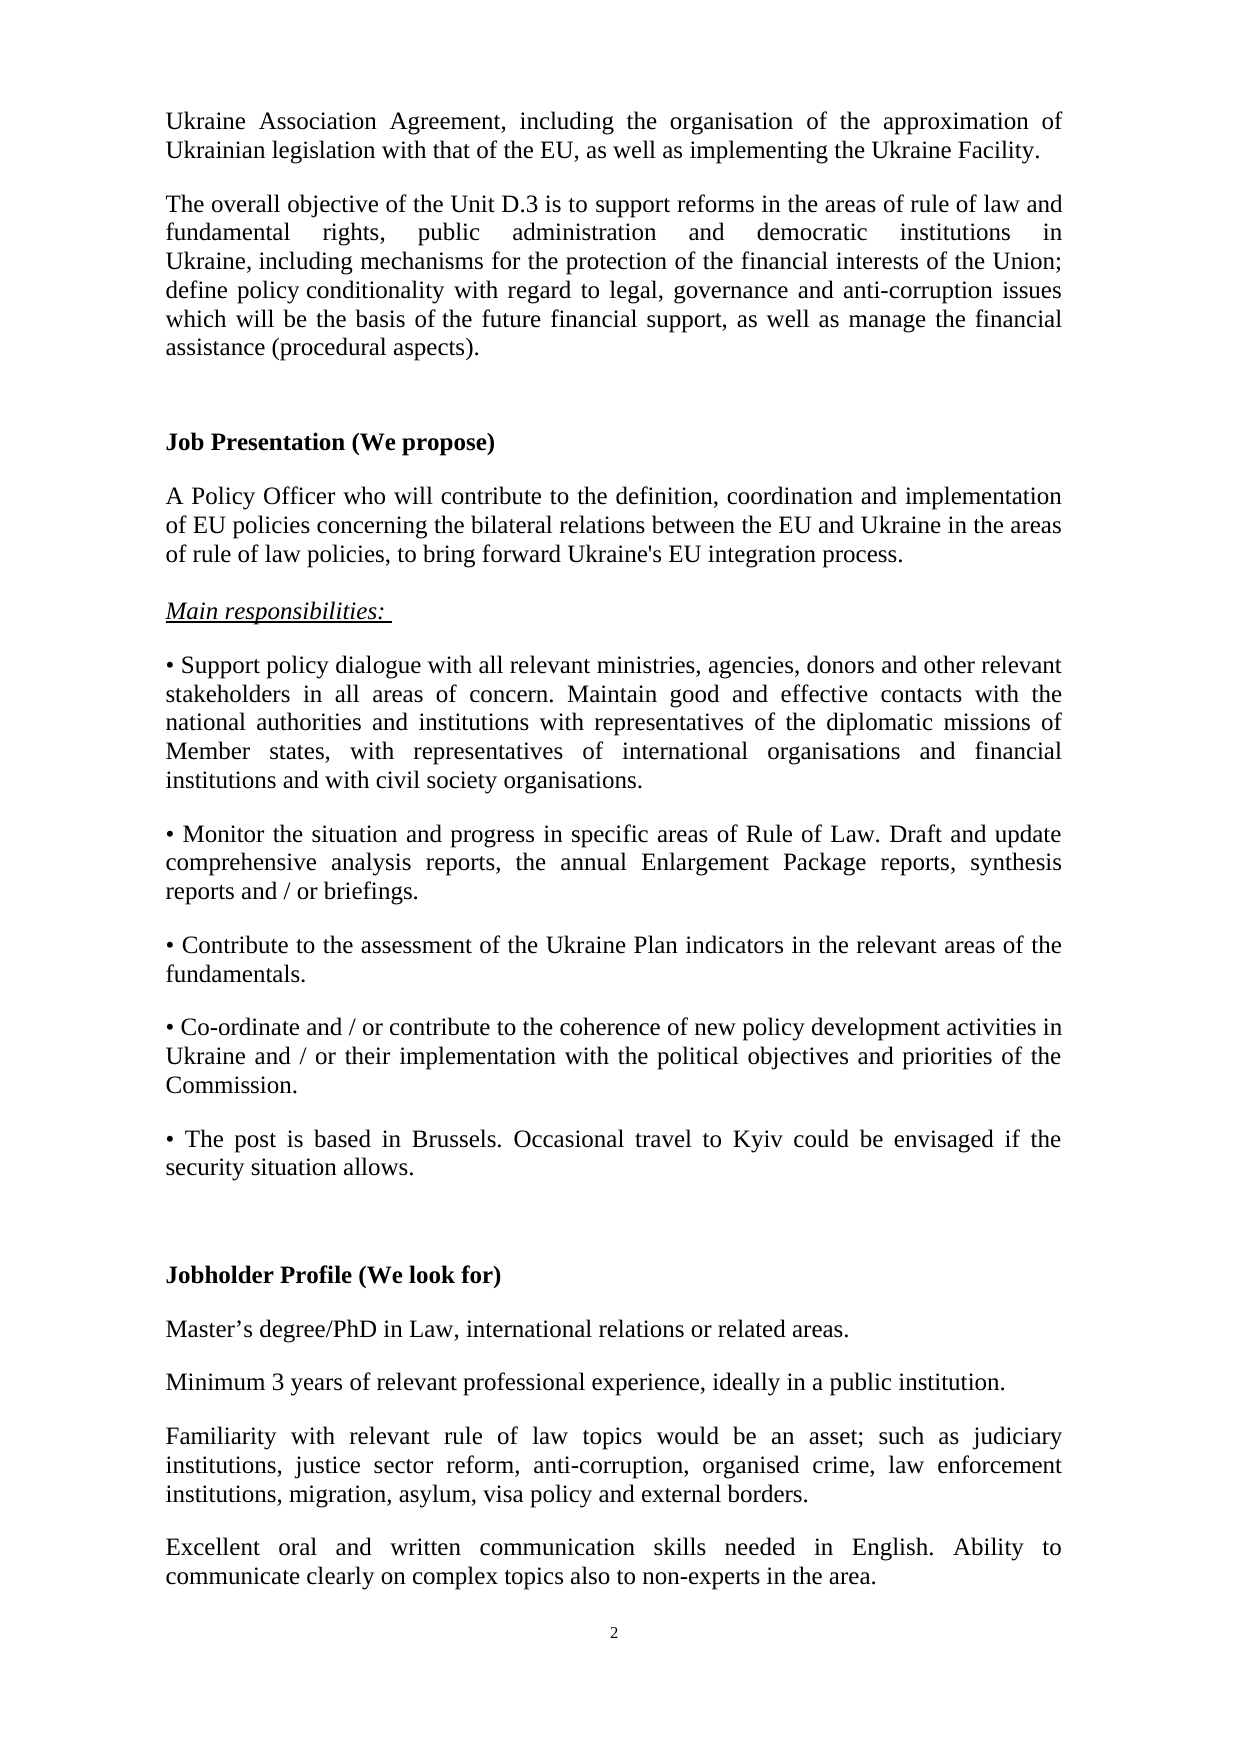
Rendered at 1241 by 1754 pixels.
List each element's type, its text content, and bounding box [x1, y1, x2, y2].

list Job Presentation (We propose) [165, 427, 1063, 456]
list Jobholder Profile (We look for) [165, 1260, 1063, 1289]
